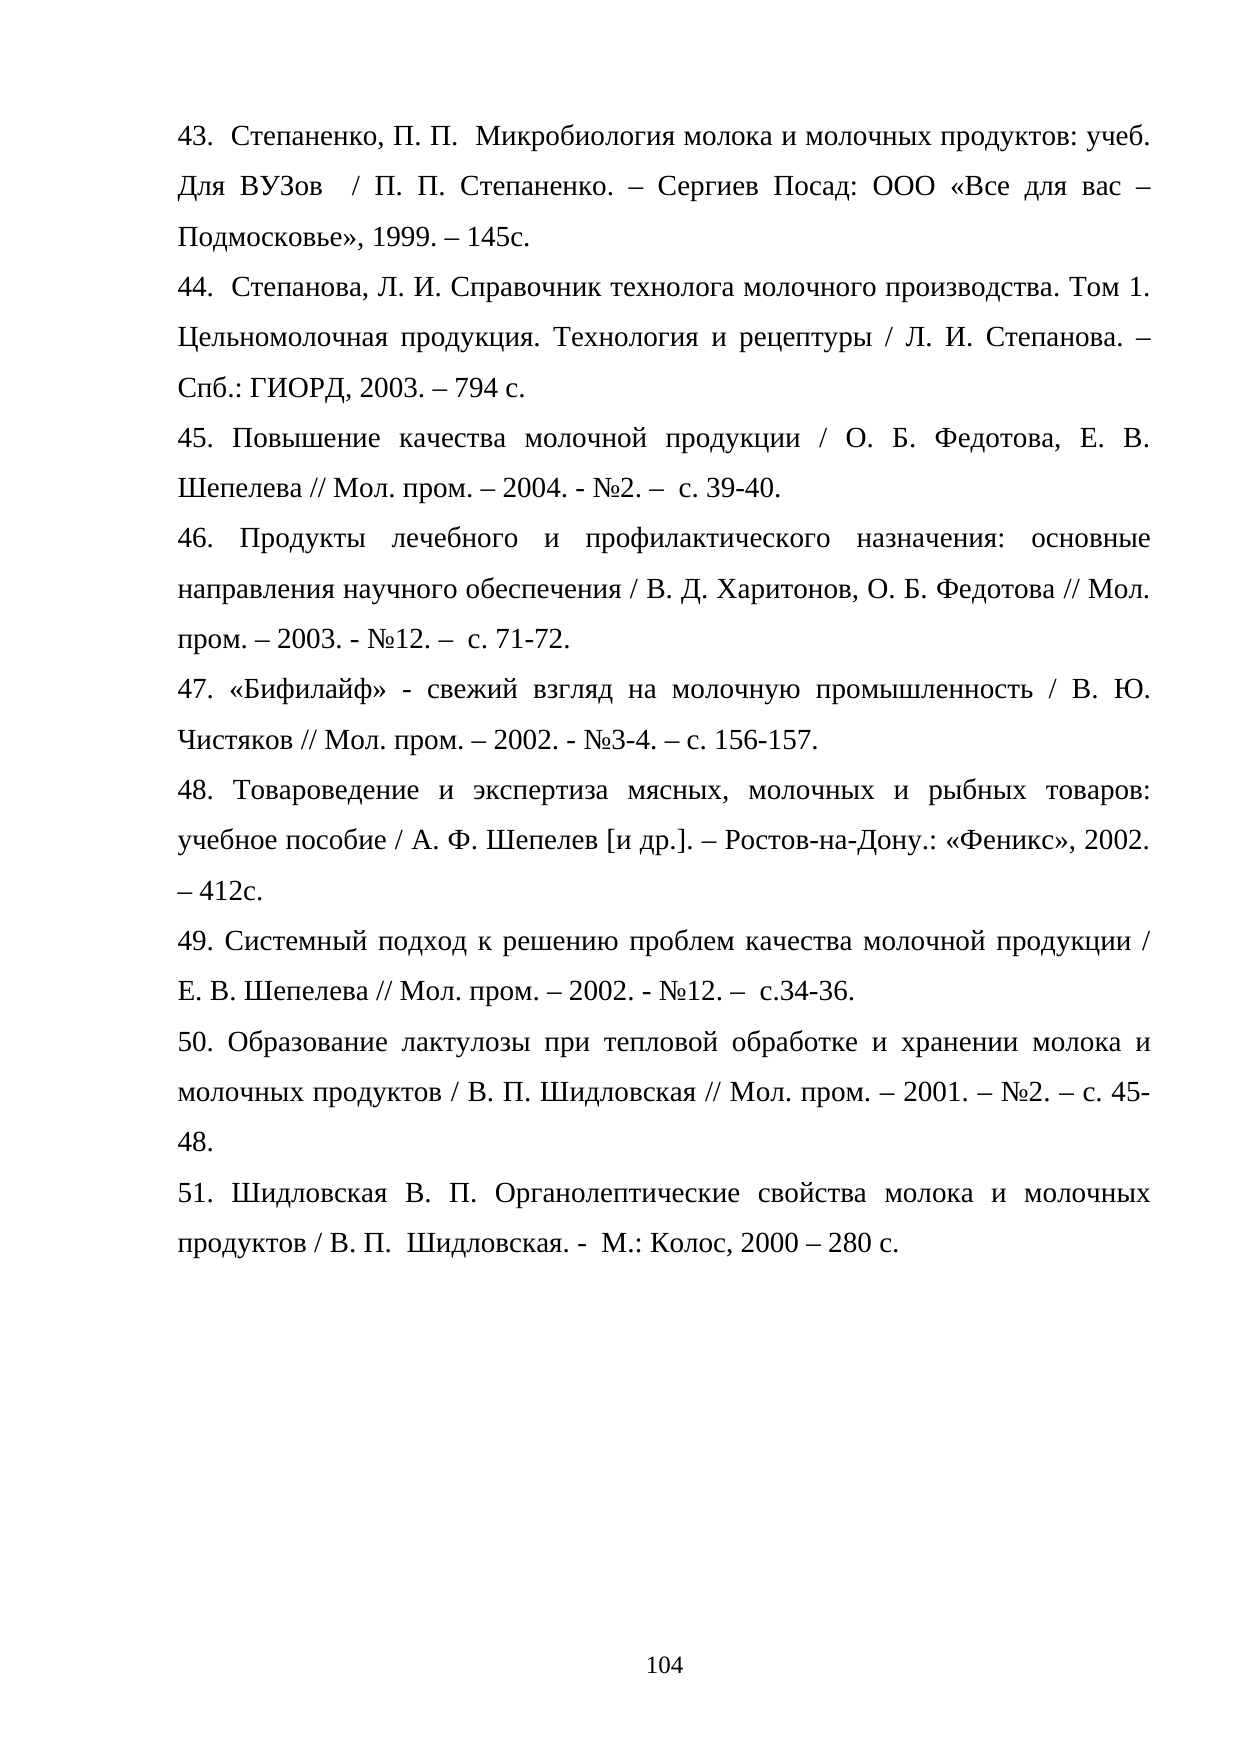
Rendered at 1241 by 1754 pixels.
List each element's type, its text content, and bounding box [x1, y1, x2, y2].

text 43. Степаненко, П. П. Микробиология молока и молочных продуктов: учеб. Для ВУЗов / П. П. Степаненко. – Сергиев Посад: ООО «Все для вас – Подмосковье», 1999. – 145с. [177, 118, 1152, 252]
text 44. Степанова, Л. И. Справочник технолога молочного производства. Том 1. Цельномолочная продукция. Технология и рецептуры / Л. И. Степанова. – Спб.: ГИОРД, 2003. – 794 с. [177, 269, 1152, 403]
text 49. Системный подход к решению проблем качества молочной продукции / Е. В. Шепелева // Мол. пром. – 2002. - №12. – с.34-36. [177, 923, 1152, 1007]
text 45. Повышение качества молочной продукции / О. Б. Федотова, Е. В. Шепелева // Мол. пром. – 2004. - №2. – с. 39-40. [177, 420, 1152, 504]
text 47. «Бифилайф» - свежий взгляд на молочную промышленность / В. Ю. Чистяков // Мол. пром. – 2002. - №3-4. – с. 156-157. [177, 672, 1152, 755]
text 51. Шидловская В. П. Органолептические свойства молока и молочных продуктов / В. П. Шидловская. - М.: Колос, 2000 – 280 с. [177, 1175, 1152, 1258]
text 48. Товароведение и экспертиза мясных, молочных и рыбных товаров: учебное пособие / А. Ф. Шепелев [и др.]. – Ростов-на-Дону.: «Феникс», 2002. – 412с. [177, 772, 1152, 906]
text 50. Образование лактулозы при тепловой обработке и хранении молока и молочных продуктов / В. П. Шидловская // Мол. пром. – 2001. – №2. – с. 45-48. [177, 1024, 1152, 1158]
text 46. Продукты лечебного и профилактического назначения: основные направления научного обеспечения / В. Д. Харитонов, О. Б. Федотова // Мол. пром. – 2003. - №12. – с. 71-72. [177, 521, 1152, 655]
